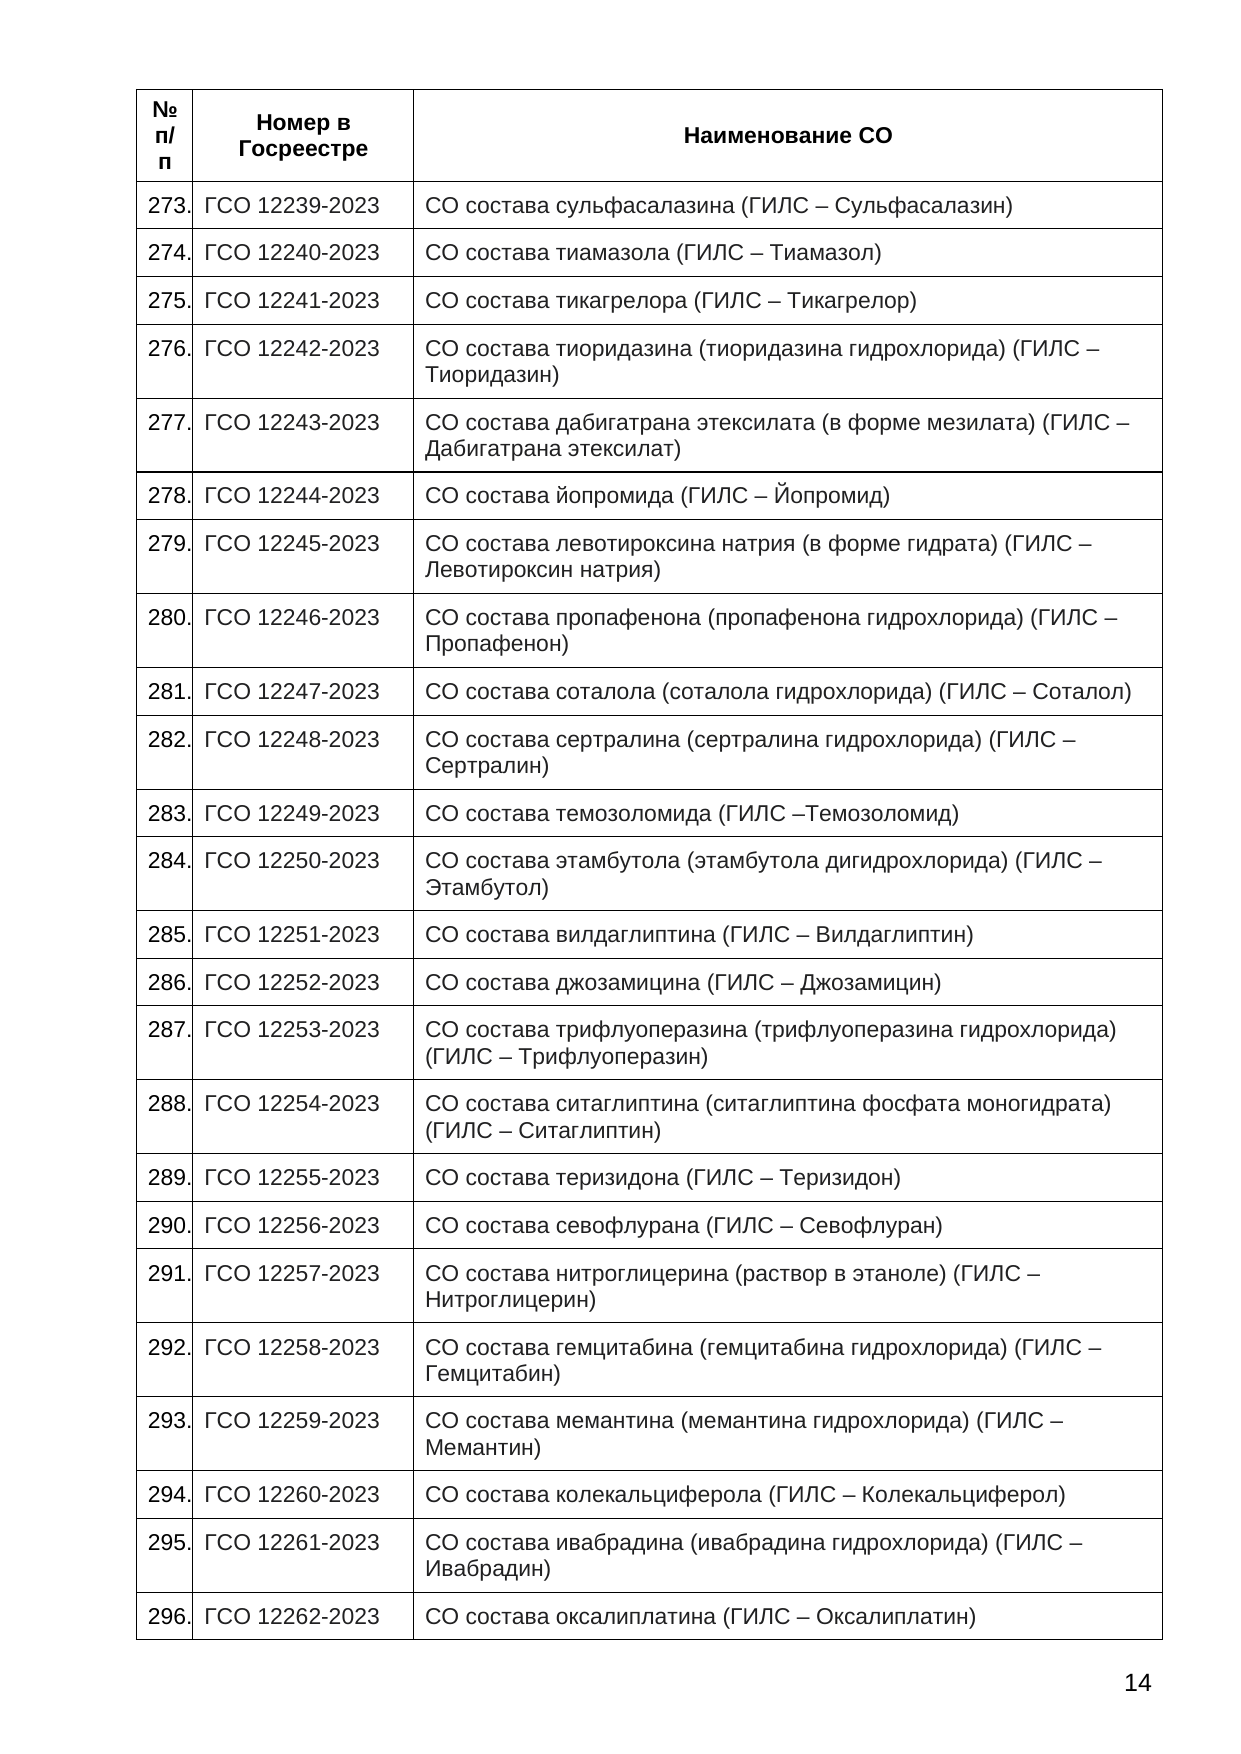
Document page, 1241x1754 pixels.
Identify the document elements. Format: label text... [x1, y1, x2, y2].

table_cell ГСО 12241-2023 [193, 277, 413, 323]
table_cell [137, 1080, 192, 1153]
table_cell СО состава тиамазола (ГИЛС – Тиамазол) [414, 229, 1162, 276]
table_cell СО состава сульфасалазина (ГИЛС – Сульфасалазин) [414, 182, 1162, 228]
table_cell СО состава темозоломида (ГИЛС –Темозоломид) [414, 790, 1162, 836]
table_cell [137, 790, 192, 836]
table_cell СО состава севофлурана (ГИЛС – Севофлуран) [414, 1202, 1162, 1248]
table_cell ГСО 12244-2023 [193, 473, 413, 519]
table_cell СО состава этамбутола (этамбутола дигидрохлорида) (ГИЛС – Этамбутол) [414, 837, 1162, 910]
table_cell СО состава гемцитабина (гемцитабина гидрохлорида) (ГИЛС – Гемцитабин) [414, 1323, 1162, 1396]
table_cell [137, 229, 192, 276]
table_cell ГСО 12251-2023 [193, 911, 413, 958]
table_cell [137, 277, 192, 323]
table_cell [137, 1519, 192, 1592]
table_cell ГСО 12253-2023 [193, 1006, 413, 1079]
table_cell СО состава трифлуоперазина (трифлуоперазина гидрохлорида) (ГИЛС – Трифлуоперазин) [414, 1006, 1162, 1079]
table_cell ГСО 12245-2023 [193, 520, 413, 593]
table_cell СО состава дабигатрана этексилата (в форме мезилата) (ГИЛС – Дабигатрана этексилат) [414, 399, 1162, 471]
table_cell ГСО 12255-2023 [193, 1154, 413, 1201]
table_cell ГСО 12239-2023 [193, 182, 413, 228]
table_cell ГСО 12254-2023 [193, 1080, 413, 1153]
table_cell СО состава джозамицина (ГИЛС – Джозамицин) [414, 959, 1162, 1005]
table_header Номер в Госреестре [193, 90, 413, 181]
table_cell ГСО 12259-2023 [193, 1397, 413, 1470]
table_cell СО состава тикагрелора (ГИЛС – Тикагрелор) [414, 277, 1162, 323]
table_cell СО состава соталола (соталола гидрохлорида) (ГИЛС – Соталол) [414, 668, 1162, 714]
table_cell ГСО 12246-2023 [193, 594, 413, 667]
table_cell ГСО 12256-2023 [193, 1202, 413, 1248]
table_cell ГСО 12262-2023 [193, 1593, 413, 1639]
table_header Наименование СО [414, 90, 1162, 181]
table_cell ГСО 12258-2023 [193, 1323, 413, 1396]
table_cell СО состава тиоридазина (тиоридазина гидрохлорида) (ГИЛС – Тиоридазин) [414, 325, 1162, 397]
table_cell СО состава сертралина (сертралина гидрохлорида) (ГИЛС – Сертралин) [414, 716, 1162, 788]
table_cell ГСО 12247-2023 [193, 668, 413, 714]
table_cell [137, 1593, 192, 1639]
table_cell [137, 520, 192, 593]
table_cell [137, 1471, 192, 1518]
table_cell [137, 911, 192, 958]
table_cell СО состава вилдаглиптина (ГИЛС – Вилдаглиптин) [414, 911, 1162, 958]
table_cell СО состава теризидона (ГИЛС – Теризидон) [414, 1154, 1162, 1201]
table_cell СО состава йопромида (ГИЛС – Йопромид) [414, 473, 1162, 519]
table_cell СО состава колекальциферола (ГИЛС – Колекальциферол) [414, 1471, 1162, 1518]
table_cell [137, 668, 192, 714]
table_cell [137, 959, 192, 1005]
table_cell [137, 1154, 192, 1201]
table_cell [137, 325, 192, 397]
table_cell СО состава левотироксина натрия (в форме гидрата) (ГИЛС – Левотироксин натрия) [414, 520, 1162, 593]
table_cell СО состава ситаглиптина (ситаглиптина фосфата моногидрата) (ГИЛС – Ситаглиптин) [414, 1080, 1162, 1153]
table_cell СО состава оксалиплатина (ГИЛС – Оксалиплатин) [414, 1593, 1162, 1639]
table_cell СО состава пропафенона (пропафенона гидрохлорида) (ГИЛС – Пропафенон) [414, 594, 1162, 667]
table_cell ГСО 12243-2023 [193, 399, 413, 471]
table_cell ГСО 12240-2023 [193, 229, 413, 276]
table_cell [137, 399, 192, 471]
table_cell [137, 716, 192, 788]
table_cell ГСО 12248-2023 [193, 716, 413, 788]
table_cell [137, 1249, 192, 1322]
table_cell СО состава ивабрадина (ивабрадина гидрохлорида) (ГИЛС – Ивабрадин) [414, 1519, 1162, 1592]
table_cell ГСО 12257-2023 [193, 1249, 413, 1322]
table_cell СО состава мемантина (мемантина гидрохлорида) (ГИЛС – Мемантин) [414, 1397, 1162, 1470]
table_cell [137, 1397, 192, 1470]
table_cell ГСО 12250-2023 [193, 837, 413, 910]
table_cell ГСО 12261-2023 [193, 1519, 413, 1592]
table_cell [137, 182, 192, 228]
table_cell [137, 1202, 192, 1248]
table_header № п/п [137, 90, 192, 181]
table_cell ГСО 12242-2023 [193, 325, 413, 397]
table_cell ГСО 12249-2023 [193, 790, 413, 836]
table_cell [137, 473, 192, 519]
table_cell ГСО 12252-2023 [193, 959, 413, 1005]
table_cell [137, 594, 192, 667]
table_cell [137, 1323, 192, 1396]
table_cell [137, 837, 192, 910]
table_cell ГСО 12260-2023 [193, 1471, 413, 1518]
table_cell [137, 1006, 192, 1079]
table_cell СО состава нитроглицерина (раствор в этаноле) (ГИЛС – Нитроглицерин) [414, 1249, 1162, 1322]
